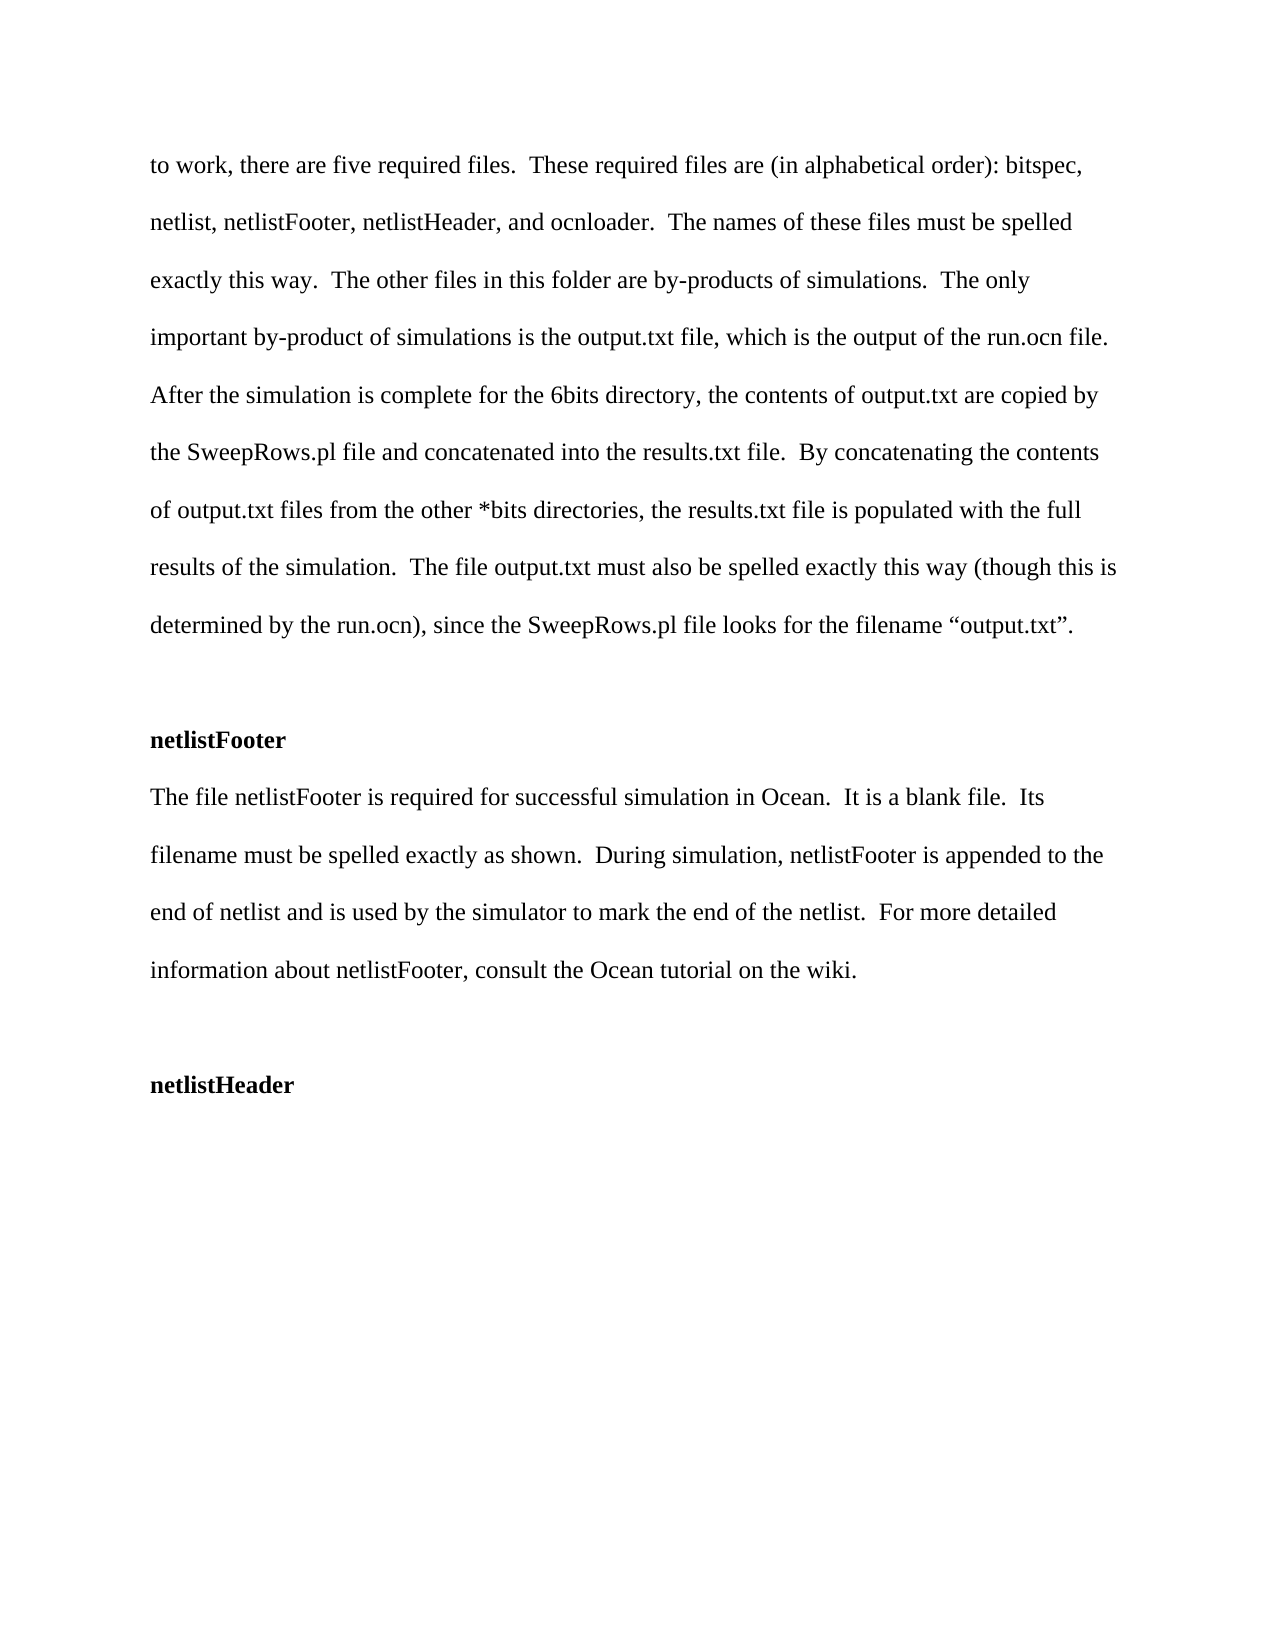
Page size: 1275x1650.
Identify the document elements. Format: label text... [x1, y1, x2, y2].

text The file netlistFooter is required for successful simulation in Ocean. It is a blank file. Its filename must be spelled exactly as shown. During simulation, netlistFooter is appended to the end of netlist and is used by the simulator to mark the end of the netlist. For more detailed information about netlistFooter, consult the Ocean tutorial on the wiki. [150, 782, 1125, 984]
text netlistFooter [150, 725, 1125, 754]
text to work, there are five required files. These required files are (in alphabetical order): bitspec, netlist, netlistFooter, netlistHeader, and ocnloader. The names of these files must be spelled exactly this way. The other files in this folder are by-products of simulations. The only important by-product of simulations is the output.txt file, which is the output of the run.ocn file. After the simulation is complete for the 6bits directory, the contents of output.txt are copied by the SweepRows.pl file and concatenated into the results.txt file. By concatenating the contents of output.txt files from the other *bits directories, the results.txt file is populated with the full results of the simulation. The file output.txt must also be spelled exactly this way (though this is determined by the run.ocn), since the SweepRows.pl file looks for the filename “output.txt”. [150, 150, 1125, 639]
text netlistHeader [150, 1070, 1125, 1099]
